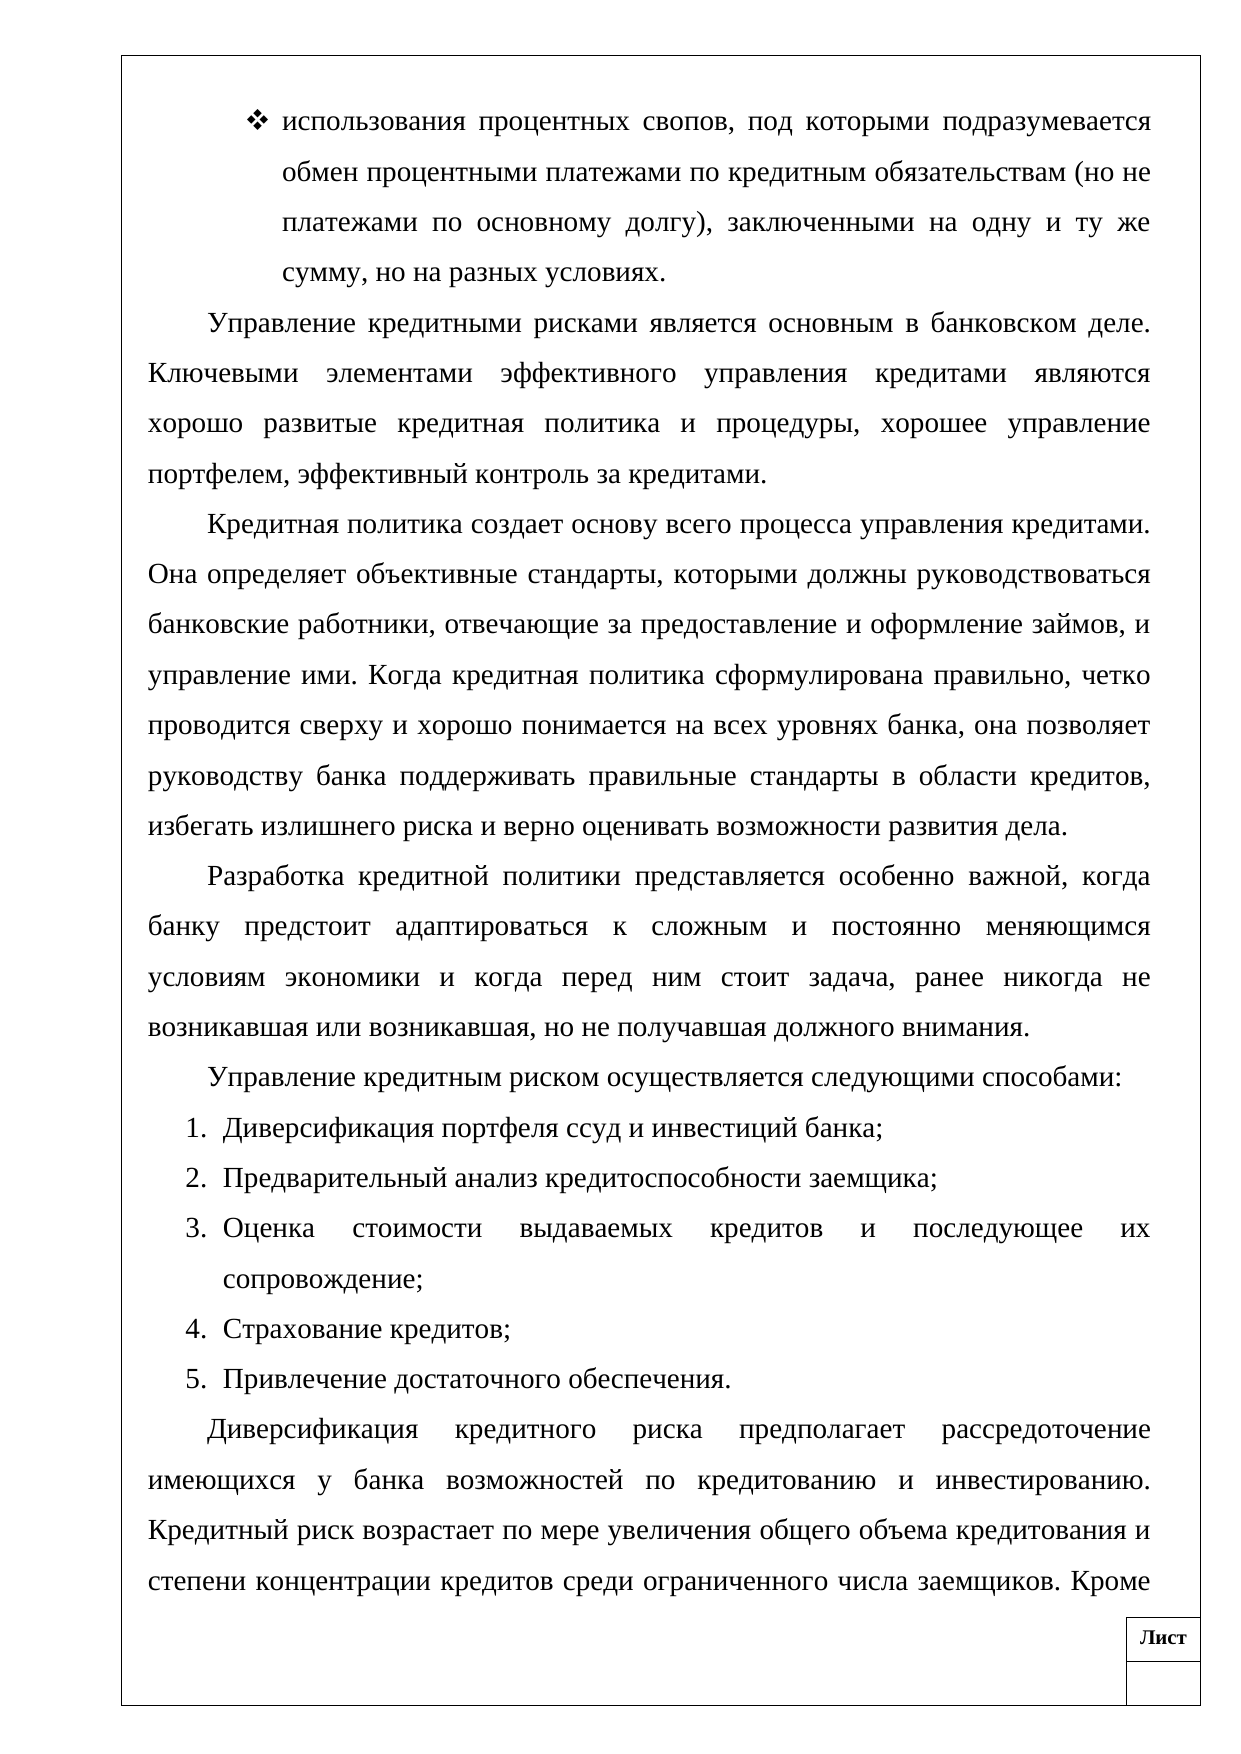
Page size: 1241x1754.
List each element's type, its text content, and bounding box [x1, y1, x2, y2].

list Страхование кредитов; [185, 1311, 1152, 1344]
list использования процентных свопов, под которыми подразумевается обмен процентными платежами по кредитным обязательствам (но не платежами по основному долгу), заключенными на одну и ту же сумму, но на разных условиях. [244, 103, 1152, 288]
text Разработка кредитной политики представляется особенно важной, когда банку предстоит адаптироваться к сложным и постоянно меняющимся условиям экономики и когда перед ним стоит задача, ранее никогда не возникавшая или возникавшая, но не получавшая должного внимания. [148, 858, 1152, 1043]
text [148, 1412, 1152, 1596]
list Диверсификация портфеля ссуд и инвестиций банка; [185, 1110, 1152, 1143]
list Предварительный анализ кредитоспособности заемщика; [185, 1160, 1152, 1194]
text Управление кредитным риском осуществляется следующими способами: [207, 1059, 1152, 1093]
text Управление кредитными рисками является основным в банковском деле. Ключевыми элементами эффективного управления кредитами являются хорошо развитые кредитная политика и процедуры, хорошее управление портфелем, эффективный контроль за кредитами. [148, 305, 1152, 489]
list Оценка стоимости выдаваемых кредитов и последующее их сопровождение; [185, 1210, 1152, 1294]
text Кредитная политика создает основу всего процесса управления кредитами. Она определяет объективные стандарты, которыми должны руководствоваться банковские работники, отвечающие за предоставление и оформление займов, и управление ими. Когда кредитная политика сформулирована правильно, четко проводится сверху и хорошо понимается на всех уровнях банка, она позволяет руководству банка поддерживать правильные стандарты в области кредитов, избегать излишнего риска и верно оценивать возможности развития дела. [148, 506, 1152, 841]
list Привлечение достаточного обеспечения. [185, 1361, 1152, 1395]
